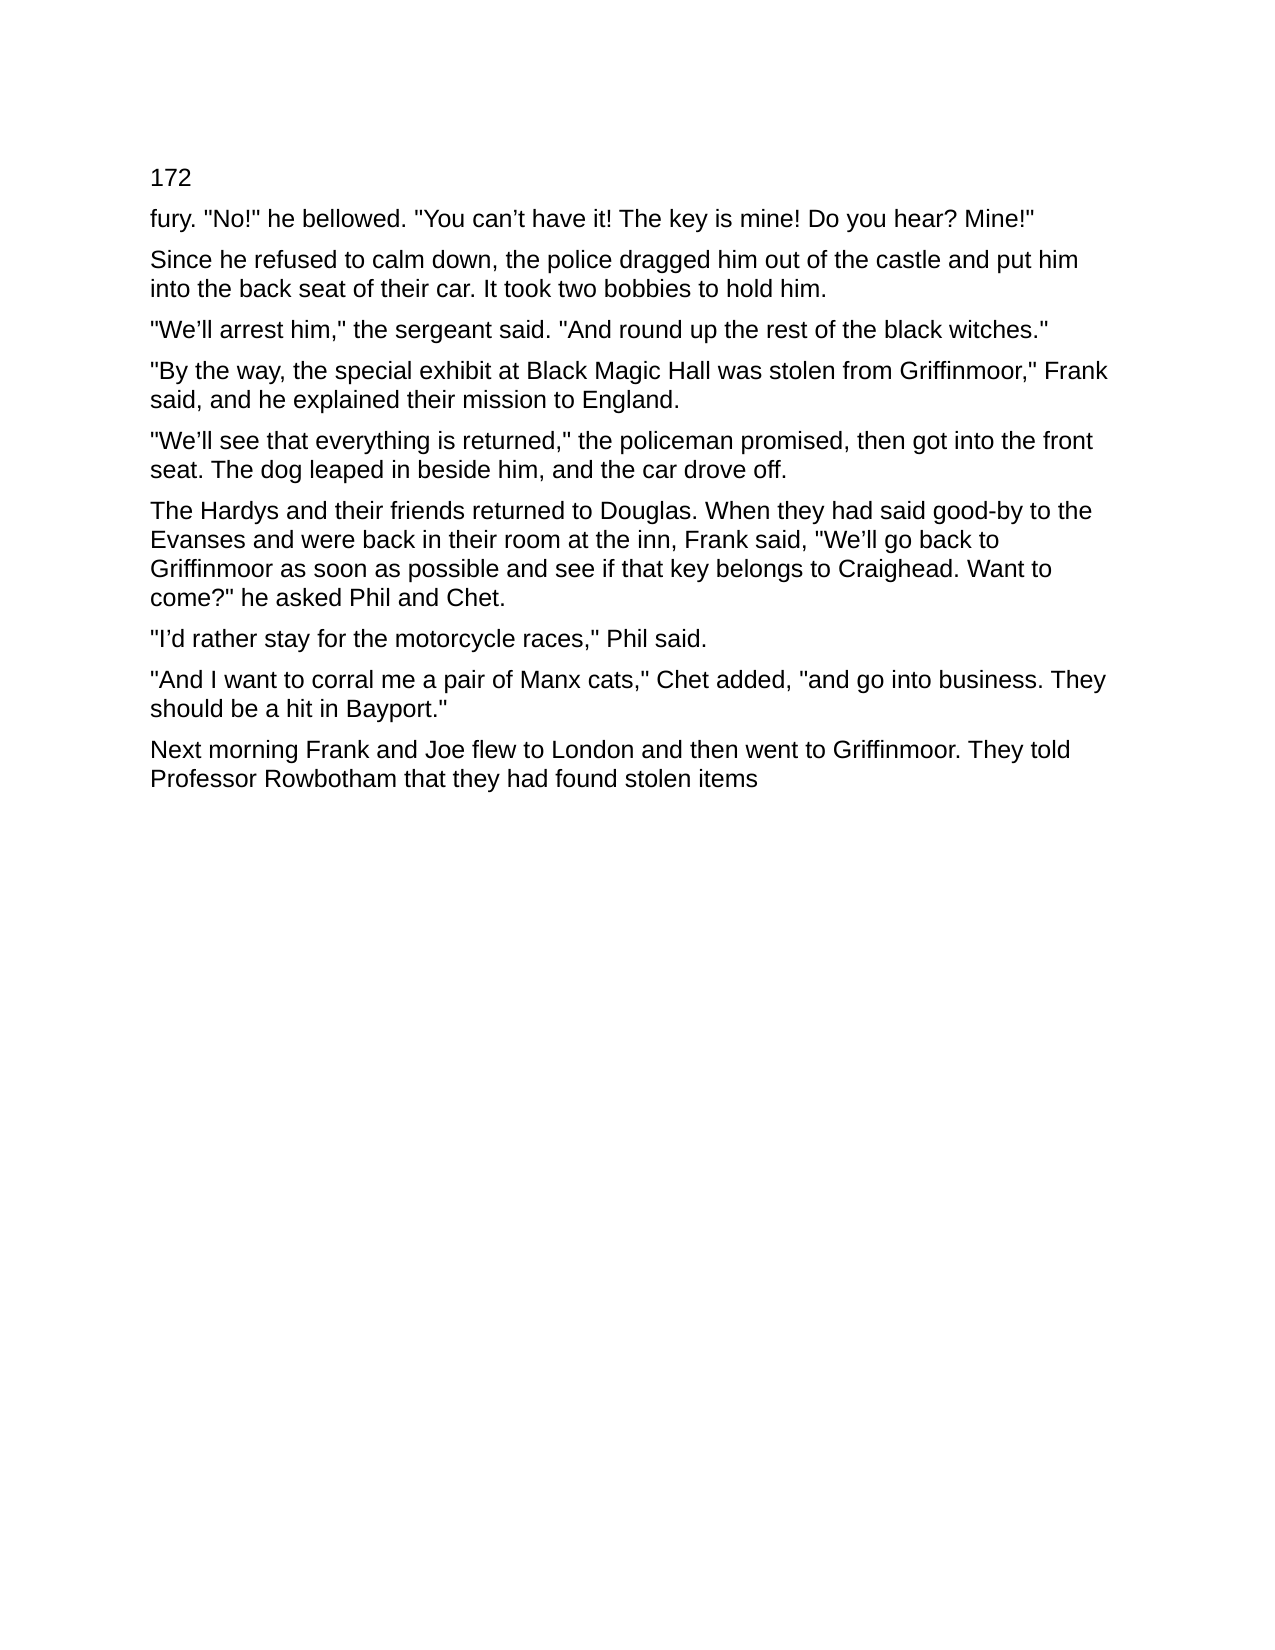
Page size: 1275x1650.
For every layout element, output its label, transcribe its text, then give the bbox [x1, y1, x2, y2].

text "By the way, the special exhibit at Black Magic Hall was stolen from Griffinmoor," Frank said, and he explained their mission to England. [150, 356, 1125, 414]
text 172 [150, 162, 1125, 191]
text fury. "No!" he bellowed. "You can’t have it! The key is mine! Do you hear? Mine!" [150, 204, 1125, 232]
text "I’d rather stay for the motorcycle races," Phil said. [150, 624, 1125, 652]
text "We’ll see that everything is returned," the policeman promised, then got into the front seat. The dog leaped in beside him, and the car drove off. [150, 426, 1125, 484]
text Since he refused to calm down, the police dragged him out of the castle and put him into the back seat of their car. It took two bobbies to hold him. [150, 245, 1125, 302]
text "We’ll arrest him," the sergeant said. "And round up the rest of the black witches." [150, 315, 1125, 344]
text "And I want to corral me a pair of Manx cats," Chet added, "and go into business. They should be a hit in Bayport." [150, 665, 1125, 722]
text The Hardys and their friends returned to Douglas. When they had said good-by to the Evanses and were back in their room at the inn, Frank said, "We’ll go back to Griffinmoor as soon as possible and see if that key belongs to Craighead. Want to come?" he asked Phil and Chet. [150, 496, 1125, 611]
text Next morning Frank and Joe flew to London and then went to Griffinmoor. They told Professor Rowbotham that they had found stolen items [150, 735, 1125, 792]
